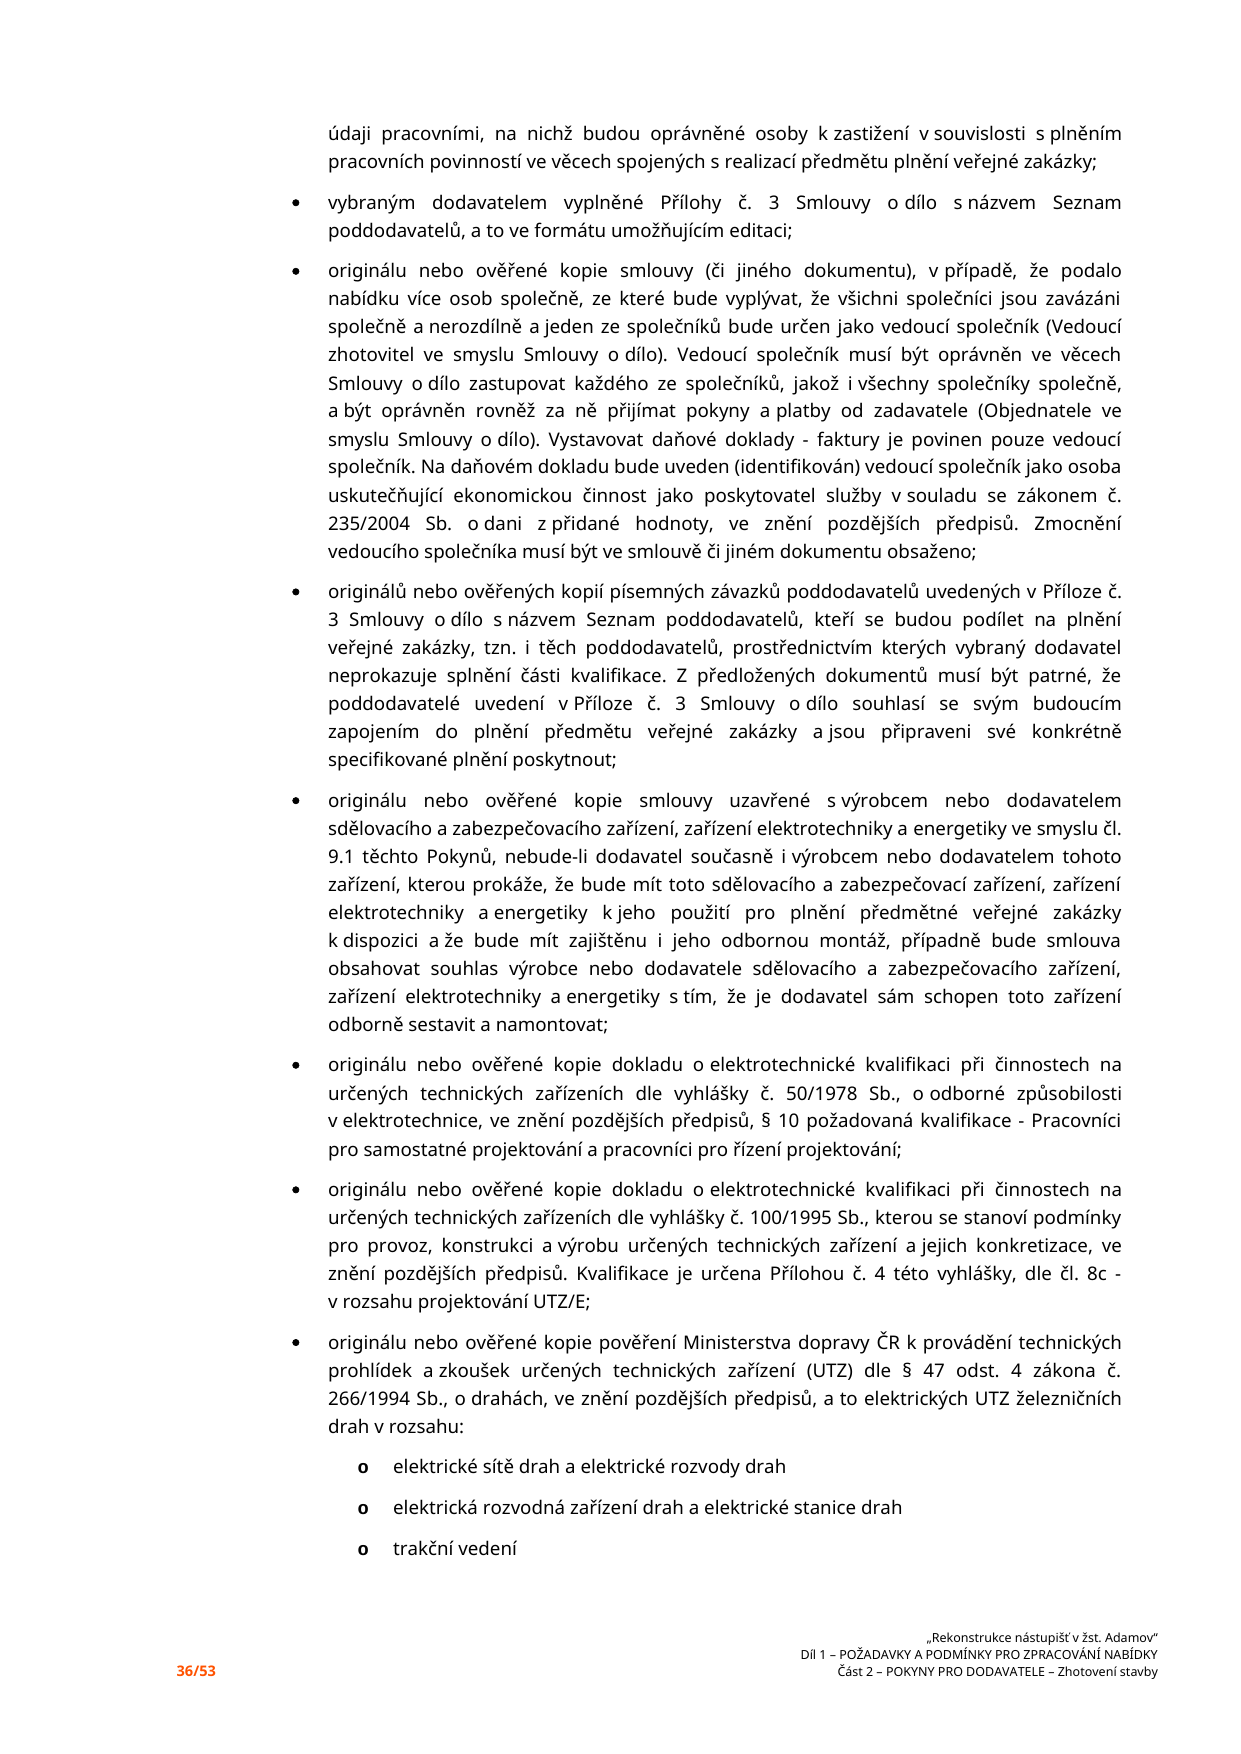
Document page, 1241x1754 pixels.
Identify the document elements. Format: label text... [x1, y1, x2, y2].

text originálu nebo ověřené kopie dokladu o elektrotechnické kvalifikaci při činnostech na určených technických zařízeních dle vyhlášky č. 50/1978 Sb., o odborné způsobilosti v elektrotechnice, ve znění pozdějších předpisů, § 10 požadovaná kvalifikace - Pracovníci pro samostatné projektování a pracovníci pro řízení projektování; [292, 1052, 1122, 1161]
text originálu nebo ověřené kopie smlouvy uzavřené s výrobcem nebo dodavatelem sdělovacího a zabezpečovacího zařízení, zařízení elektrotechniky a energetiky ve smyslu čl. 9.1 těchto Pokynů, nebude-li dodavatel současně i výrobcem nebo dodavatelem tohoto zařízení, kterou prokáže, že bude mít toto sdělovacího a zabezpečovací zařízení, zařízení elektrotechniky a energetiky k jeho použití pro plnění předmětné veřejné zakázky k dispozici a že bude mít zajištěnu i jeho odbornou montáž, případně bude smlouva obsahovat souhlas výrobce nebo dodavatele sdělovacího a zabezpečovacího zařízení, zařízení elektrotechniky a energetiky s tím, že je dodavatel sám schopen toto zařízení odborně sestavit a namontovat; [292, 787, 1122, 1037]
text originálů nebo ověřených kopií písemných závazků poddodavatelů uvedených v Příloze č. 3 Smlouvy o dílo s názvem Seznam poddodavatelů, kteří se budou podílet na plnění veřejné zakázky, tzn. i těch poddodavatelů, prostřednictvím kterých vybraný dodavatel neprokazuje splnění části kvalifikace. Z předložených dokumentů musí být patrné, že poddodavatelé uvedení v Příloze č. 3 Smlouvy o dílo souhlasí se svým budoucím zapojením do plnění předmětu veřejné zakázky a jsou připraveni své konkrétně specifikované plnění poskytnout; [292, 578, 1122, 772]
list elektrické sítě drah a elektrické rozvody drah [357, 1453, 1122, 1479]
text originálu nebo ověřené kopie smlouvy (či jiného dokumentu), v případě, že podalo nabídku více osob společně, ze které bude vyplývat, že všichni společníci jsou zavázáni společně a nerozdílně a jeden ze společníků bude určen jako vedoucí společník (Vedoucí zhotovitel ve smyslu Smlouvy o dílo). Vedoucí společník musí být oprávněn ve věcech Smlouvy o dílo zastupovat každého ze společníků, jakož i všechny společníky společně, a být oprávněn rovněž za ně přijímat pokyny a platby od zadavatele (Objednatele ve smyslu Smlouvy o dílo). Vystavovat daňové doklady - faktury je povinen pouze vedoucí společník. Na daňovém dokladu bude uveden (identifikován) vedoucí společník jako osoba uskutečňující ekonomickou činnost jako poskytovatel služby v souladu se zákonem č. 235/2004 Sb. o dani z přidané hodnoty, ve znění pozdějších předpisů. Zmocnění vedoucího společníka musí být ve smlouvě či jiném dokumentu obsaženo; [292, 258, 1122, 563]
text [292, 121, 1122, 174]
list elektrická rozvodná zařízení drah a elektrické stanice drah [357, 1494, 1122, 1520]
text vybraným dodavatelem vyplněné Přílohy č. 3 Smlouvy o dílo s názvem Seznam poddodavatelů, a to ve formátu umožňujícím editaci; [292, 189, 1122, 243]
text originálu nebo ověřené kopie pověření Ministerstva dopravy ČR k provádění technických prohlídek a zkoušek určených technických zařízení (UTZ) dle § 47 odst. 4 zákona č. 266/1994 Sb., o drahách, ve znění pozdějších předpisů, a to elektrických UTZ železničních drah v rozsahu: [292, 1329, 1122, 1438]
text originálu nebo ověřené kopie dokladu o elektrotechnické kvalifikaci při činnostech na určených technických zařízeních dle vyhlášky č. 100/1995 Sb., kterou se stanoví podmínky pro provoz, konstrukci a výrobu určených technických zařízení a jejich konkretizace, ve znění pozdějších předpisů. Kvalifikace je určena Přílohou č. 4 této vyhlášky, dle čl. 8c - v rozsahu projektování UTZ/E; [292, 1176, 1122, 1314]
list trakční vedení [357, 1535, 1122, 1561]
